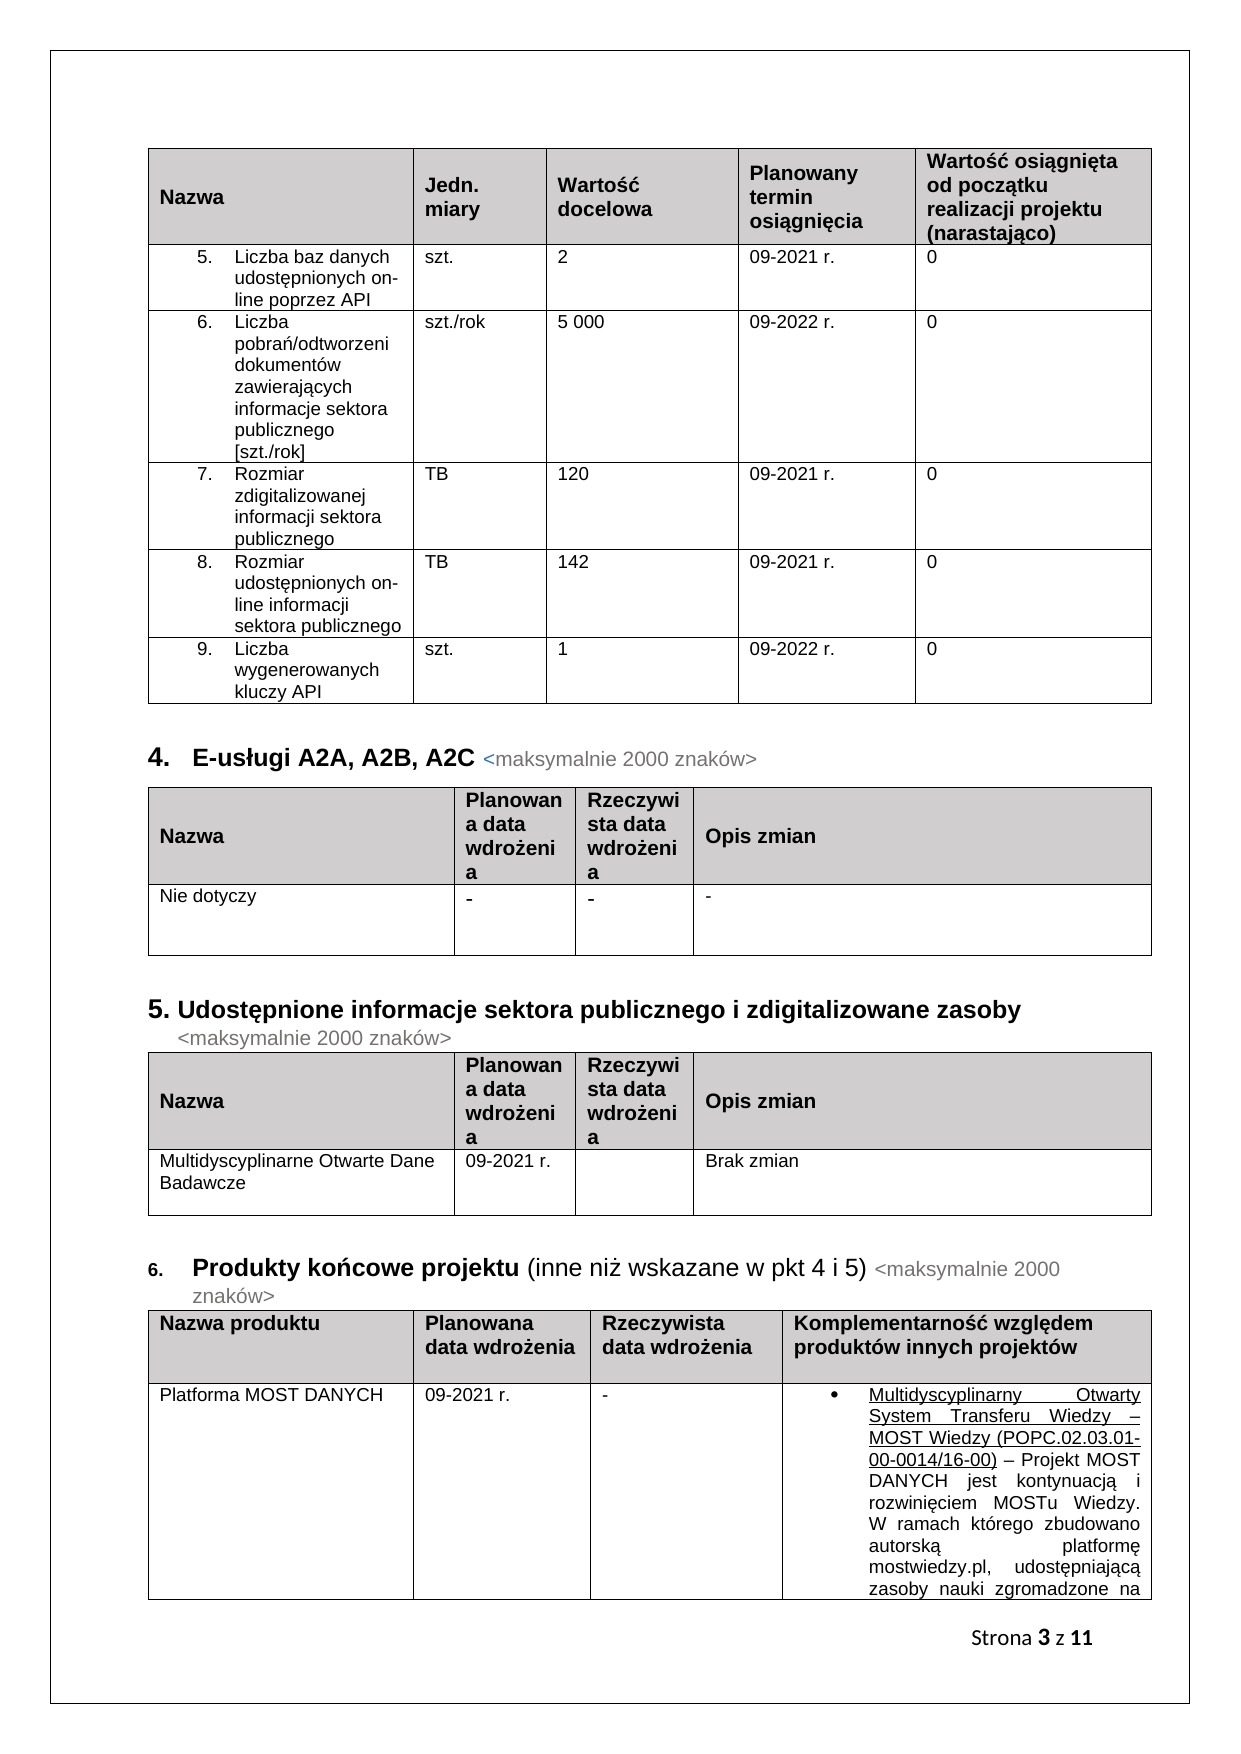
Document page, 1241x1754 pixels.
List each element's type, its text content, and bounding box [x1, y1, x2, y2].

subtitle E-usługi A2A, A2B, A2C <maksymalnie 2000 znaków> [148, 741, 1093, 772]
table_header Nazwa produktu [149, 1311, 413, 1383]
table_header Nazwa [149, 149, 413, 244]
table_header Wartość osiągnięta od początku realizacji projektu (narastająco) [916, 149, 1151, 244]
table_cell Liczba wygenerowanych kluczy API [149, 638, 413, 702]
table_header Rzeczywista data wdrożenia [576, 788, 693, 884]
table_cell [576, 1150, 693, 1215]
table_header Jedn. miary [414, 149, 546, 244]
table_cell 5 000 [547, 311, 738, 462]
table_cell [783, 1384, 1151, 1599]
table_cell 09-2022 r. [739, 638, 915, 702]
subtitle Produkty końcowe projektu (inne niż wskazane w pkt 4 i 5) <maksymalnie 2000 znaków> [148, 1253, 1093, 1308]
table_cell TB [414, 550, 546, 637]
table_cell szt./rok [414, 311, 546, 462]
table_cell TB [414, 463, 546, 549]
table_cell Multidyscyplinarne Otwarte Dane Badawcze [149, 1150, 454, 1215]
table_header Rzeczywista data wdrożenia [576, 1053, 693, 1149]
table_cell 0 [916, 550, 1151, 637]
table_cell - [591, 1384, 782, 1599]
table_cell Platforma MOST DANYCH [149, 1384, 413, 1599]
table_header Opis zmian [694, 1053, 1151, 1149]
table_cell 0 [916, 463, 1151, 549]
table_cell 0 [916, 311, 1151, 462]
table_header Rzeczywista data wdrożenia [591, 1311, 782, 1383]
table_header Planowana data wdrożenia [455, 1053, 575, 1149]
table_cell 2 [547, 245, 738, 310]
table_cell - [576, 885, 693, 954]
table_cell - [694, 885, 1151, 954]
table_header Opis zmian [694, 788, 1151, 884]
table_cell 142 [547, 550, 738, 637]
table_cell Liczba pobrań/odtworzeni dokumentów zawierających informacje sektora publicznego [szt./rok] [149, 311, 413, 462]
table_cell 09-2021 r. [414, 1384, 590, 1599]
table_cell 09-2022 r. [739, 311, 915, 462]
table_cell 0 [916, 245, 1151, 310]
table_header Nazwa [149, 1053, 454, 1149]
table_cell szt. [414, 245, 546, 310]
table_header Planowany termin osiągnięcia [739, 149, 915, 244]
table_header Planowana data wdrożenia [455, 788, 575, 884]
table_cell Rozmiar udostępnionych on-line informacji sektora publicznego [149, 550, 413, 637]
table_cell 09-2021 r. [455, 1150, 575, 1215]
table_cell szt. [414, 638, 546, 702]
table_cell 09-2021 r. [739, 550, 915, 637]
table_header Nazwa [149, 788, 454, 884]
table_header Wartość docelowa [547, 149, 738, 244]
table_cell Nie dotyczy [149, 885, 454, 954]
table_cell Liczba baz danych udostępnionych on-line poprzez API [149, 245, 413, 310]
table_cell Brak zmian [694, 1150, 1151, 1215]
table_cell 120 [547, 463, 738, 549]
table_cell Rozmiar zdigitalizowanej informacji sektora publicznego [149, 463, 413, 549]
table_cell 1 [547, 638, 738, 702]
table_header Planowana data wdrożenia [414, 1311, 590, 1383]
subtitle Udostępnione informacje sektora publicznego i zdigitalizowane zasoby <maksymalnie 2000 znaków> [148, 993, 1093, 1050]
table_cell 09-2021 r. [739, 245, 915, 310]
table_header Komplementarność względem produktów innych projektów [783, 1311, 1151, 1383]
table_cell 09-2021 r. [739, 463, 915, 549]
table_cell 0 [916, 638, 1151, 702]
table_cell - [455, 885, 575, 954]
